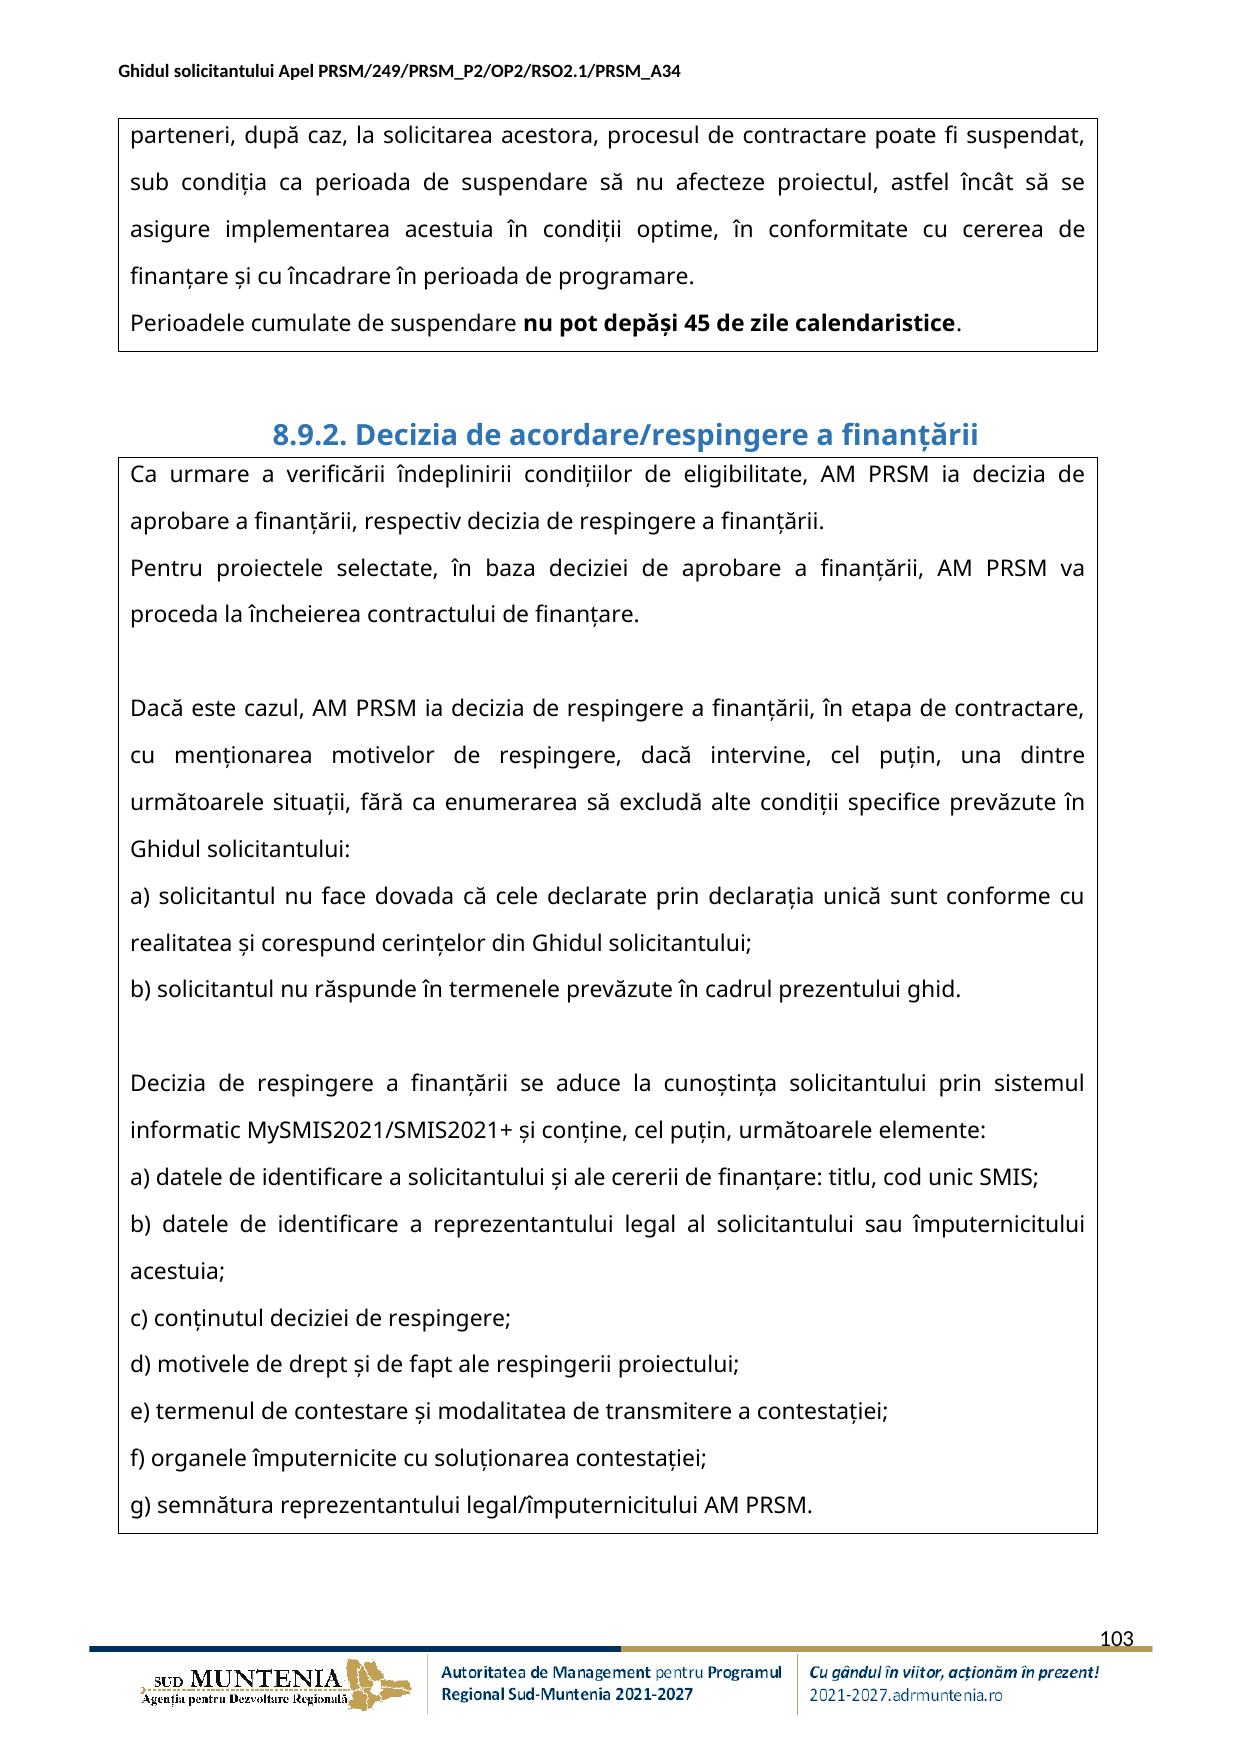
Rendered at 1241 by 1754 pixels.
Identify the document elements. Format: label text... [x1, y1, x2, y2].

subtitle 8.9.2. Decizia de acordare/respingere a finanțării [118, 414, 1134, 453]
table_header Ca urmare a verificării îndeplinirii condițiilor de eligibilitate, AM PRSM ia decizia de aprobare a finanțării, respectiv decizia de respingere a finanțării. Pentru proiectele selectate, în baza deciziei de aprobare a finanțării, AM PRSM va proceda la încheierea contractului de finanțare. Dacă este cazul, AM PRSM ia decizia de respingere a finanțării, în etapa de contractare, cu menționarea motivelor de respingere, dacă intervine, cel puțin, una dintre următoarele situații, fără ca enumerarea să excludă alte condiții specifice prevăzute în Ghidul solicitantului: a) solicitantul nu face dovada că cele declarate prin declarația unică sunt conforme cu realitatea și corespund cerințelor din Ghidul solicitantului; b) solicitantul nu răspunde în termenele prevăzute în cadrul prezentului ghid. Decizia de respingere a finanțării se aduce la cunoștința solicitantului prin sistemul informatic MySMIS2021/SMIS2021+ și conține, cel puțin, următoarele elemente: a) datele de identificare a solicitantului și ale cererii de finanțare: titlu, cod unic SMIS; b) datele de identificare a reprezentantului legal al solicitantului sau împuternicitului acestuia; c) conținutul deciziei de respingere; d) motivele de drept și de fapt ale respingerii proiectului; e) termenul de contestare și modalitatea de transmitere a contestației; f) organele împuternicite cu soluționarea contestației; g) semnătura reprezentantului legal/împuternicitului AM PRSM. [119, 458, 1097, 1533]
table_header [119, 119, 1097, 351]
picture [89, 1646, 1153, 1715]
